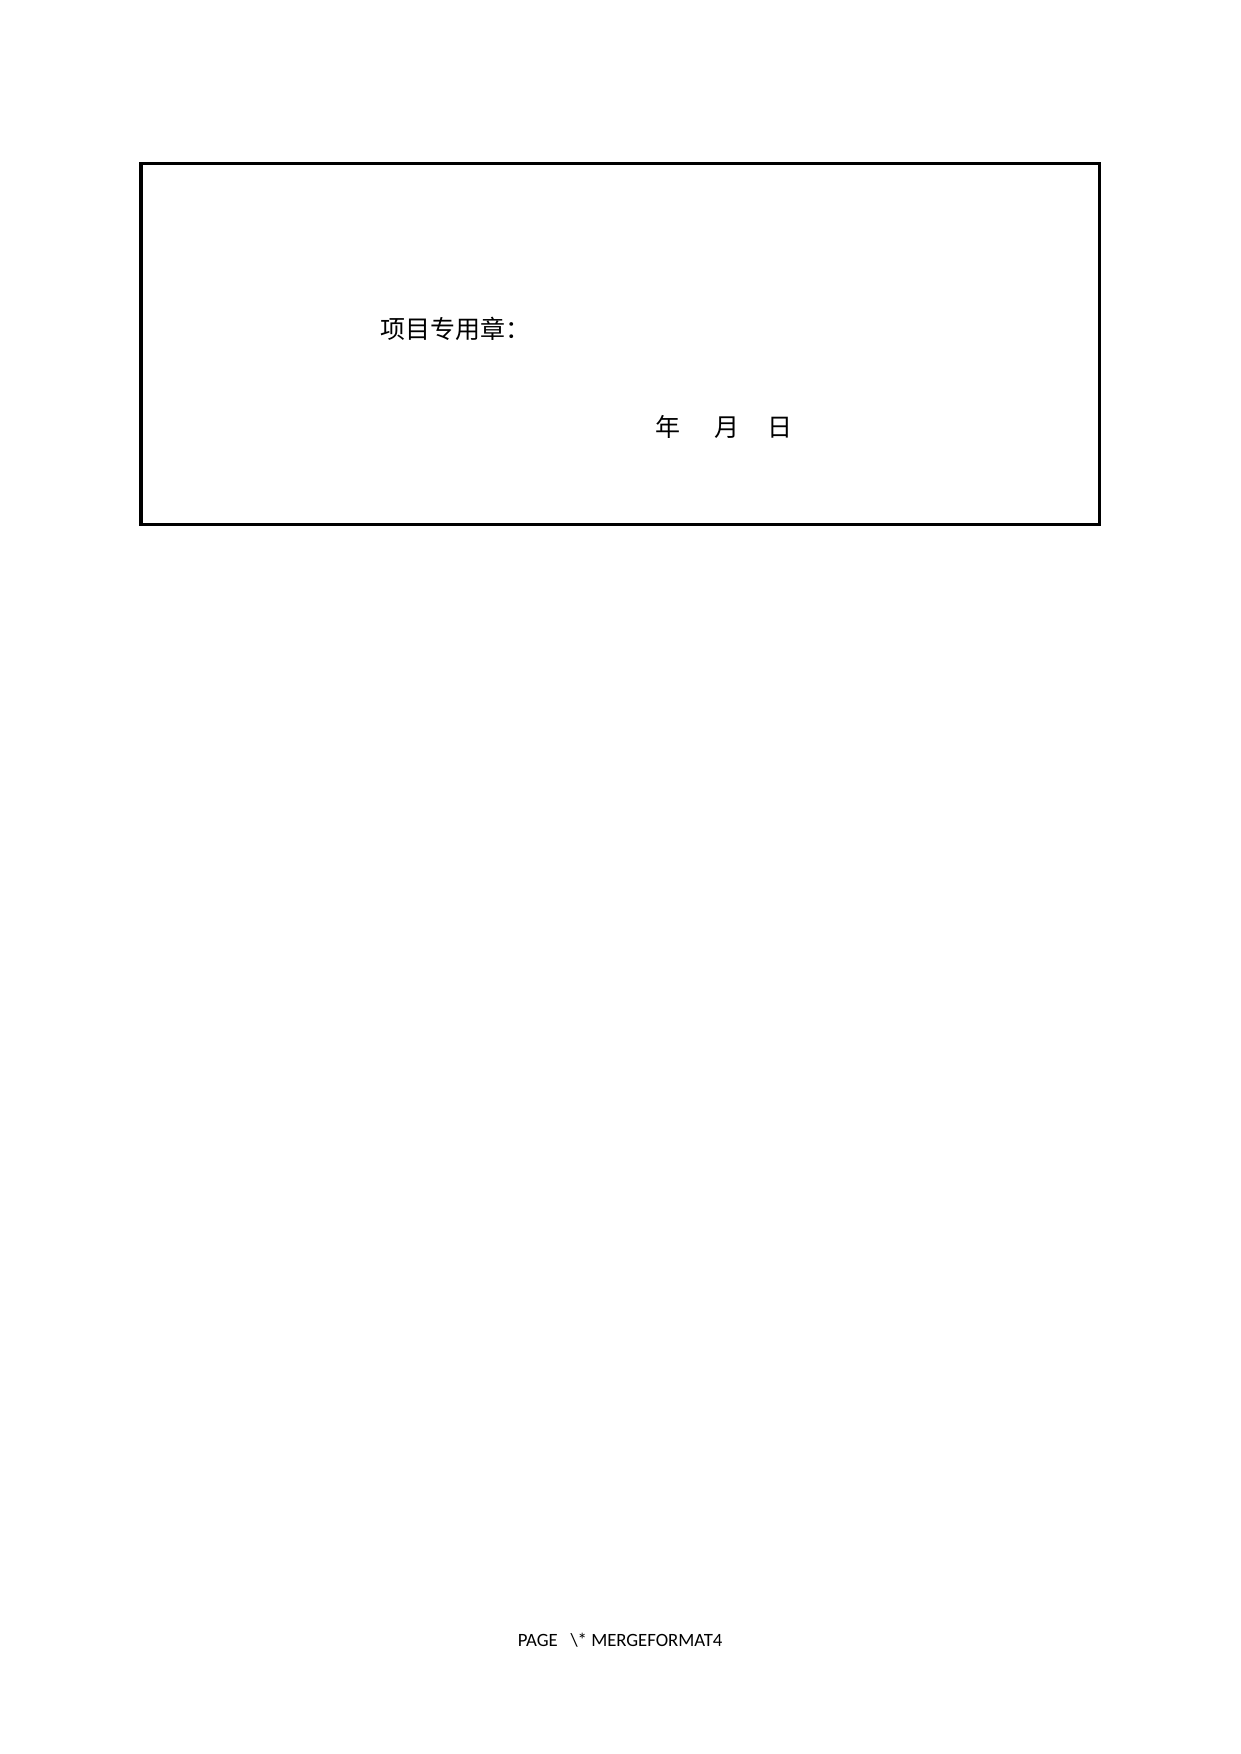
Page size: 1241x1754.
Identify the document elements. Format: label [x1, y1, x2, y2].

table_cell [143, 165, 1098, 523]
